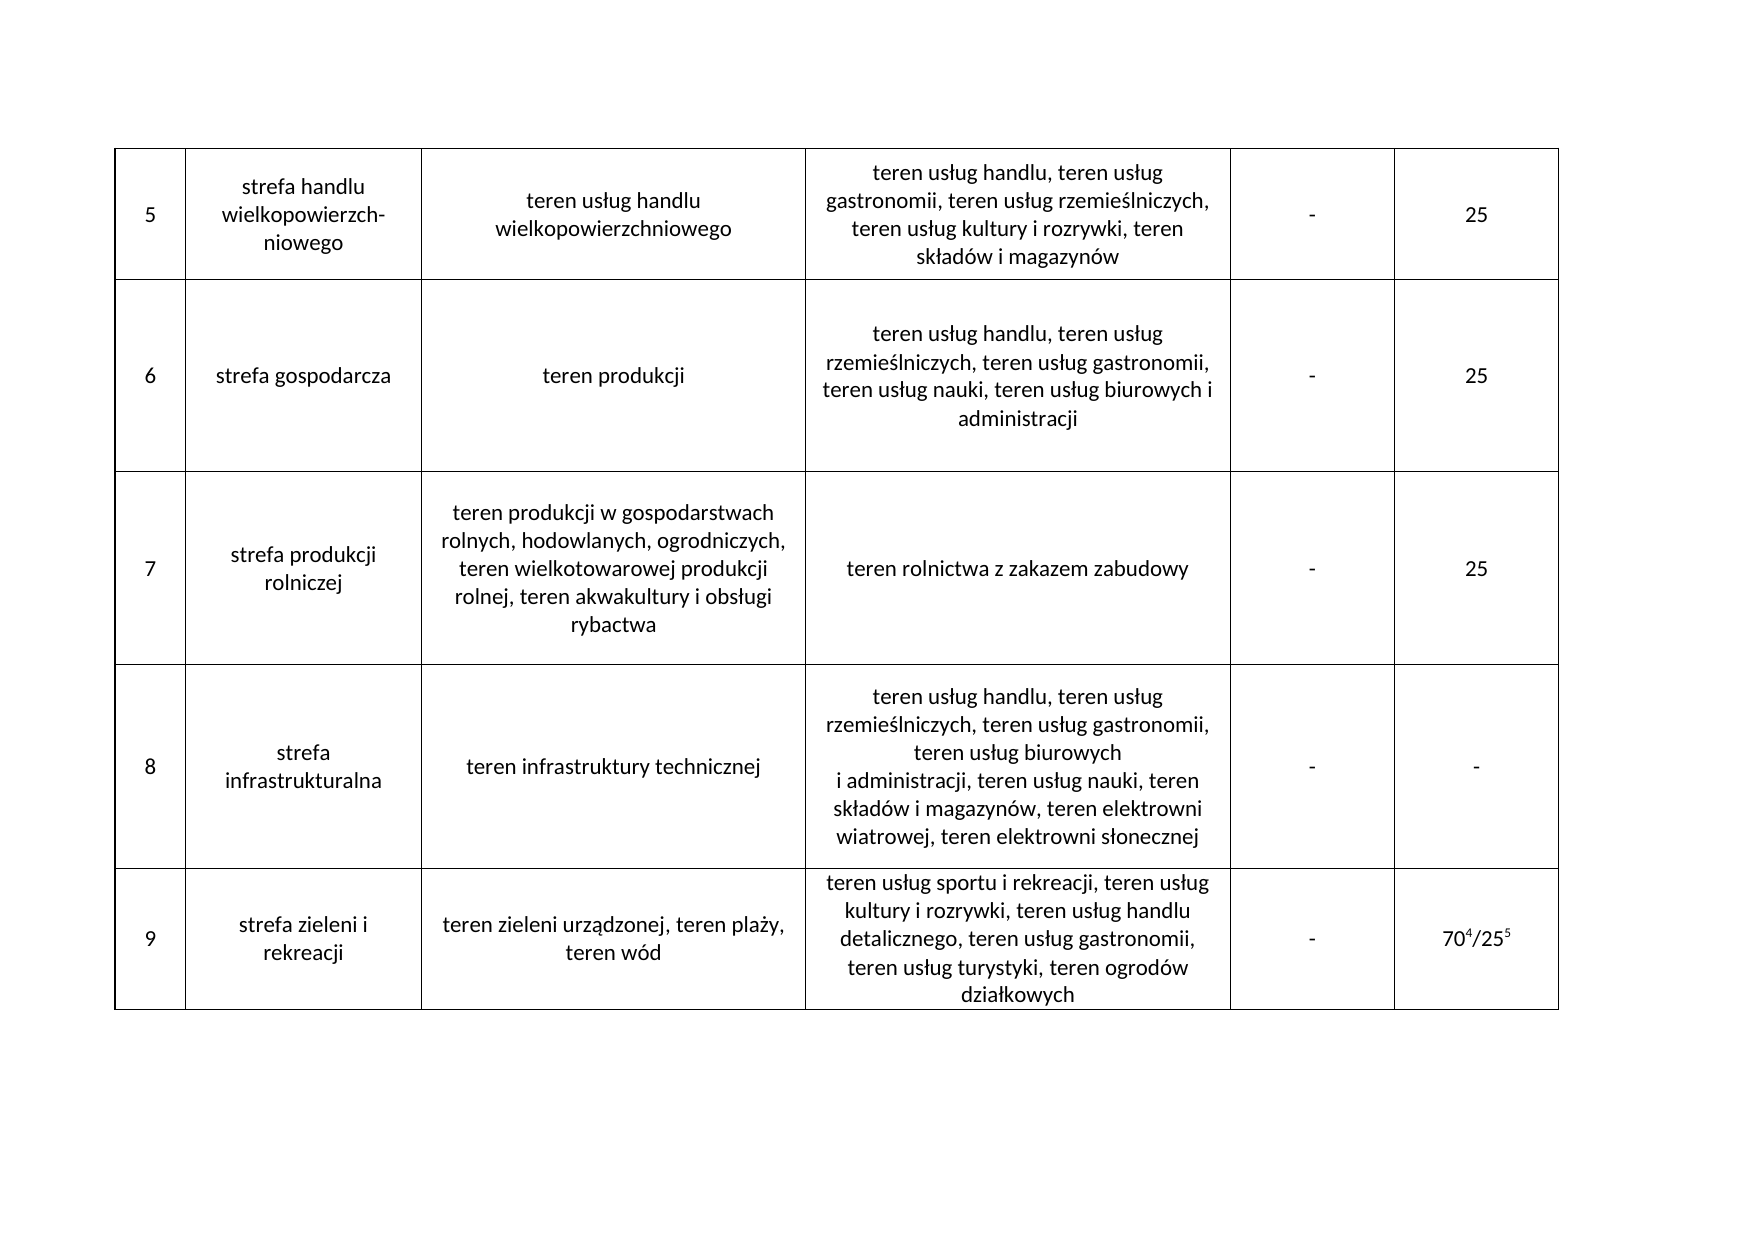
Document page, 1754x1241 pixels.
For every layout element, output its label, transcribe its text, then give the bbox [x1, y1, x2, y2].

table_cell strefa infrastrukturalna [186, 665, 421, 867]
table_cell 25 [1395, 280, 1558, 471]
table_cell - [1231, 149, 1394, 279]
table_cell teren usług handlu, teren usług rzemieślniczych, teren usług gastronomii, teren usług nauki, teren usług biurowych i administracji [806, 280, 1230, 471]
table_cell - [1231, 665, 1394, 867]
table_cell teren rolnictwa z zakazem zabudowy [806, 472, 1230, 663]
table_cell 5 [116, 149, 185, 279]
table_cell strefa zieleni i rekreacji [186, 869, 421, 1009]
table_cell 25 [1395, 472, 1558, 663]
table_cell strefa gospodarcza [186, 280, 421, 471]
table_cell strefa handlu wielkopowierzch-niowego [186, 149, 421, 279]
table_cell teren usług handlu wielkopowierzchniowego [422, 149, 805, 279]
table_cell teren usług sportu i rekreacji, teren usług kultury i rozrywki, teren usług handlu detalicznego, teren usług gastronomii, teren usług turystyki, teren ogrodów działkowych [806, 869, 1230, 1009]
table_cell teren usług handlu, teren usług gastronomii, teren usług rzemieślniczych, teren usług kultury i rozrywki, teren składów i magazynów [806, 149, 1230, 279]
table_cell strefa produkcji rolniczej [186, 472, 421, 663]
table_cell - [1231, 472, 1394, 663]
table_cell teren produkcji w gospodarstwach rolnych, hodowlanych, ogrodniczych, teren wielkotowarowej produkcji rolnej, teren akwakultury i obsługi rybactwa [422, 472, 805, 663]
table_cell 8 [116, 665, 185, 867]
table_cell teren usług handlu, teren usług rzemieślniczych, teren usług gastronomii, teren usług biurowych i administracji, teren usług nauki, teren składów i magazynów, teren elektrowni wiatrowej, teren elektrowni słonecznej [806, 665, 1230, 867]
table_cell - [1231, 869, 1394, 1009]
table_cell 70/25 [1395, 869, 1558, 1009]
table_cell - [1231, 280, 1394, 471]
table_cell 7 [116, 472, 185, 663]
table_cell teren produkcji [422, 280, 805, 471]
table_cell - [1395, 665, 1558, 867]
table_cell 9 [116, 869, 185, 1009]
table_cell teren zieleni urządzonej, teren plaży, teren wód [422, 869, 805, 1009]
table_cell 25 [1395, 149, 1558, 279]
table_cell teren infrastruktury technicznej [422, 665, 805, 867]
table_cell 6 [116, 280, 185, 471]
